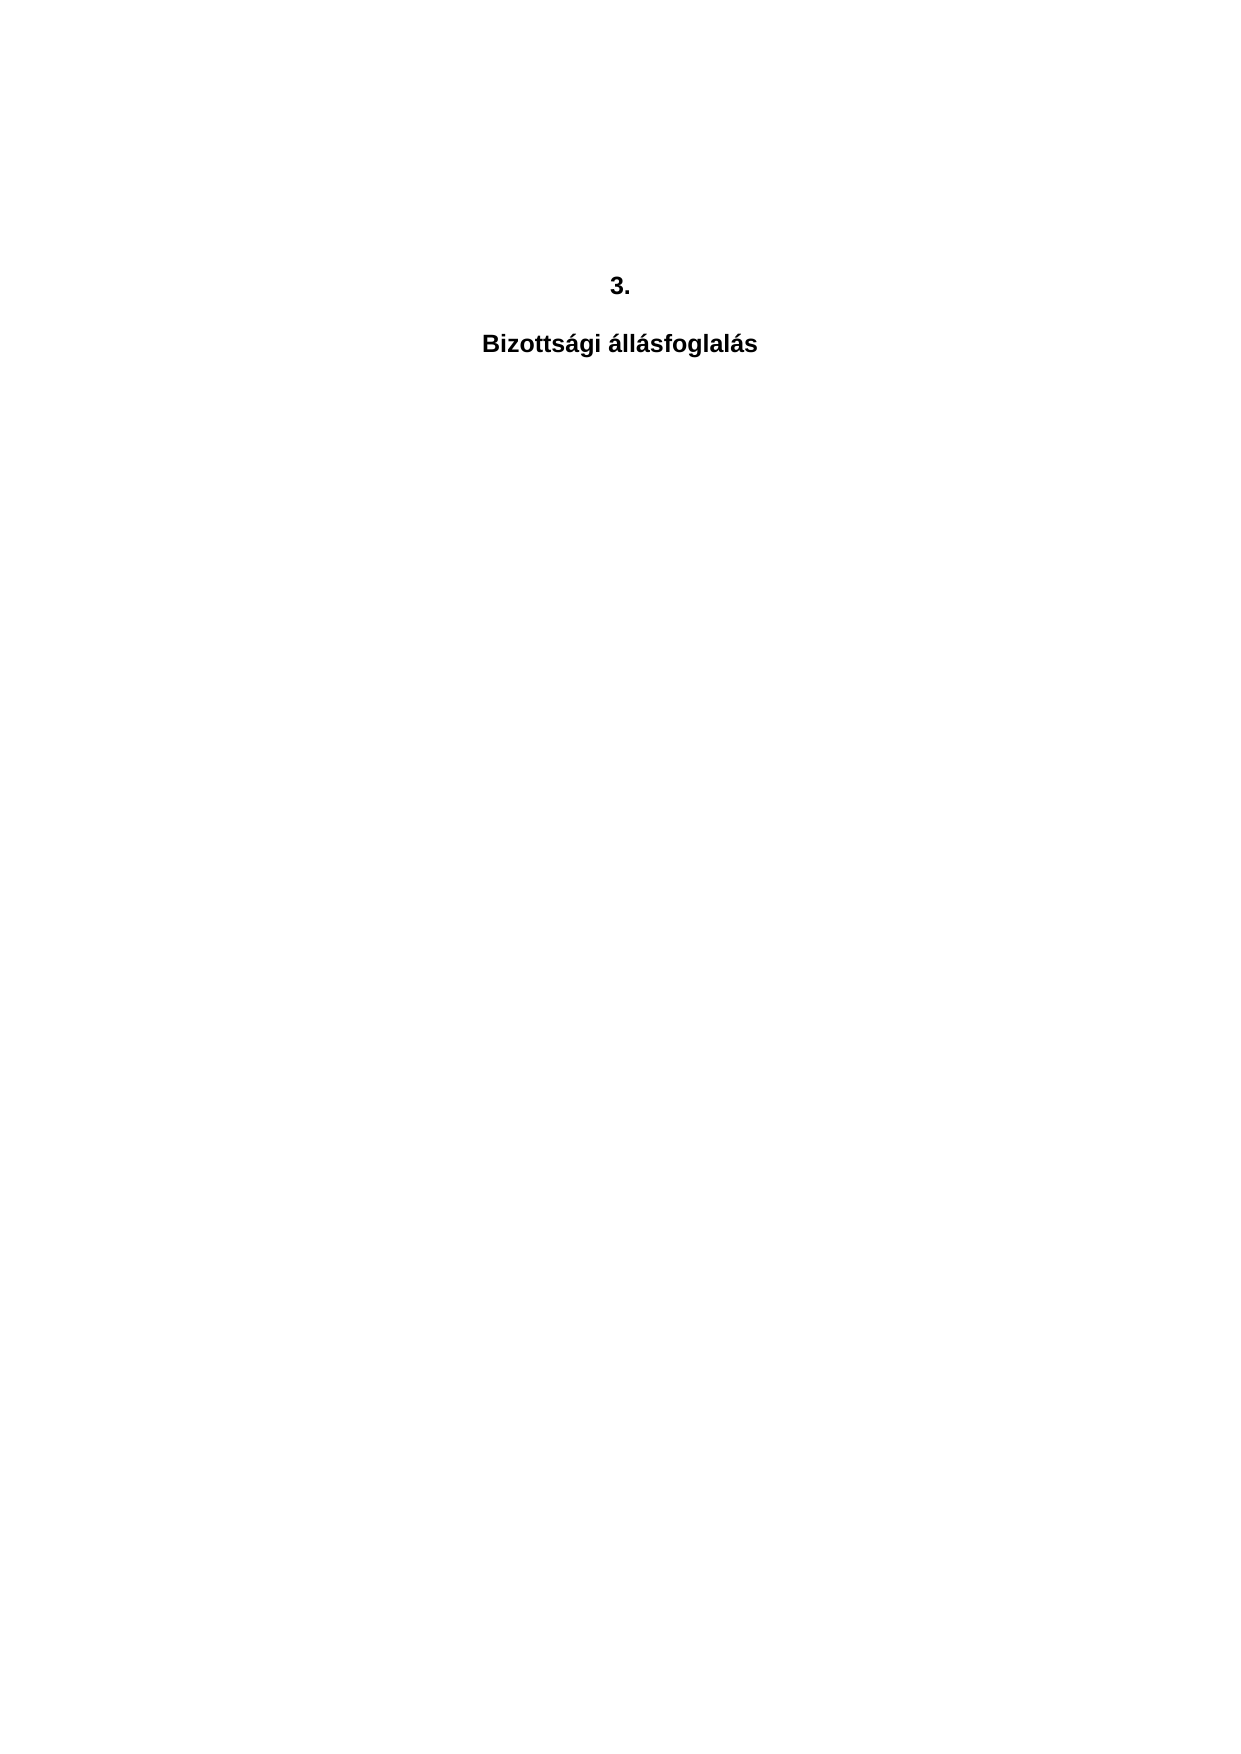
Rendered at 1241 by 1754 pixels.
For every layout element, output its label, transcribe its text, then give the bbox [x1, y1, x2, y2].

text 3. [148, 271, 1093, 300]
text Bizottsági állásfoglalás [148, 329, 1093, 357]
